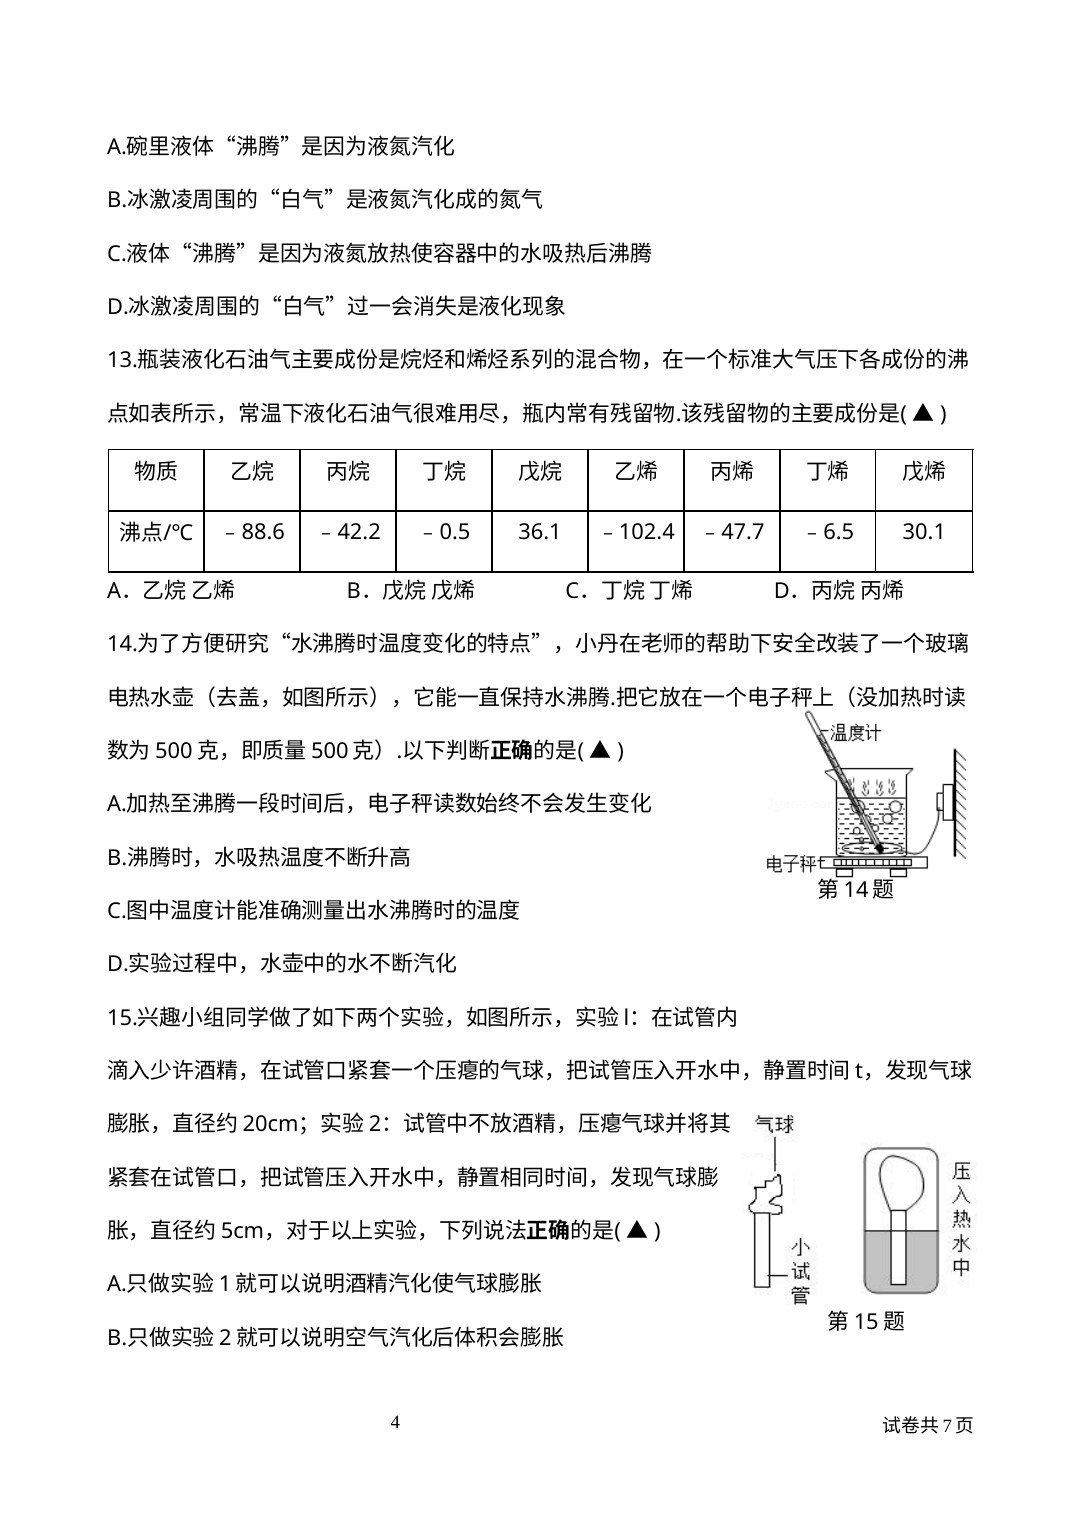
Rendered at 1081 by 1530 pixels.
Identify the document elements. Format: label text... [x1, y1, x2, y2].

text B.冰激凌周围的“白气”是液氮汽化成的氮气 [107, 182, 974, 214]
table_header 戊烷 [493, 450, 587, 510]
table_cell 沸点/℃ [109, 512, 203, 571]
text 膨胀，直径约20cm；实验2：试管中不放酒精，压瘪气球并将其 [107, 1106, 974, 1138]
table_cell ﹣102.4 [589, 512, 683, 571]
table_header 物质 [109, 450, 203, 510]
table_cell ﹣88.6 [205, 512, 299, 571]
text D.冰激凌周围的“白气”过一会消失是液化现象 [107, 289, 974, 321]
table_cell ﹣0.5 [397, 512, 491, 571]
text 电热水壶（去盖，如图所示），它能一直保持水沸腾.把它放在一个电子秤上（没加热时读 [107, 679, 974, 712]
text 点如表所示，常温下液化石油气很难用尽，瓶内常有残留物.该残留物的主要成份是( ▲ ) [107, 395, 974, 428]
text 15.兴趣小组同学做了如下两个实验，如图所示，实验l：在试管内 [107, 999, 974, 1032]
text 13.瓶装液化石油气主要成份是烷烃和烯烃系列的混合物，在一个标准大气压下各成份的沸 [107, 342, 974, 374]
text B.只做实验2就可以说明空气汽化后体积会膨胀 [107, 1319, 974, 1352]
table_cell 30.1 [876, 512, 972, 571]
text 滴入少许酒精，在试管口紧套一个压瘪的气球，把试管压入开水中，静置时间t，发现气球 [107, 1053, 974, 1085]
table_header 乙烷 [205, 450, 299, 510]
picture [738, 1114, 977, 1306]
text 数为500克，即质量500克）.以下判断正确的是( ▲ ) [107, 733, 766, 765]
table_header 丁烷 [397, 450, 491, 510]
text A.只做实验1就可以说明酒精汽化使气球膨胀 [107, 1266, 738, 1298]
text 胀，直径约5cm，对于以上实验，下列说法正确的是( ▲ ) [107, 1213, 738, 1245]
text 14.为了方便研究“水沸腾时温度变化的特点”，小丹在老师的帮助下安全改装了一个玻璃 [107, 626, 974, 658]
text C.图中温度计能准确测量出水沸腾时的温度 [107, 893, 974, 925]
picture [766, 708, 971, 881]
text A．乙烷 乙烯 B．戊烷 戊烯 C．丁烷 丁烯 D．丙烷 丙烯 [107, 573, 974, 605]
text 紧套在试管口，把试管压入开水中，静置相同时间，发现气球膨 [107, 1159, 738, 1192]
table_header 戊烯 [876, 450, 972, 510]
table_cell ﹣6.5 [781, 512, 875, 571]
table_header 丁烯 [781, 450, 875, 510]
table_header 乙烯 [589, 450, 683, 510]
table_header 丙烯 [685, 450, 779, 510]
text C.液体“沸腾”是因为液氮放热使容器中的水吸热后沸腾 [107, 235, 974, 268]
table_cell ﹣42.2 [301, 512, 395, 571]
text B.沸腾时，水吸热温度不断升高 [107, 839, 766, 872]
table_header 丙烷 [301, 450, 395, 510]
table_cell 36.1 [493, 512, 587, 571]
text D.实验过程中，水壶中的水不断汽化 [107, 946, 974, 978]
table_cell ﹣47.7 [685, 512, 779, 571]
text A.碗里液体“沸腾”是因为液氮汽化 [107, 129, 974, 161]
text A.加热至沸腾一段时间后，电子秤读数始终不会发生变化 [107, 786, 766, 818]
